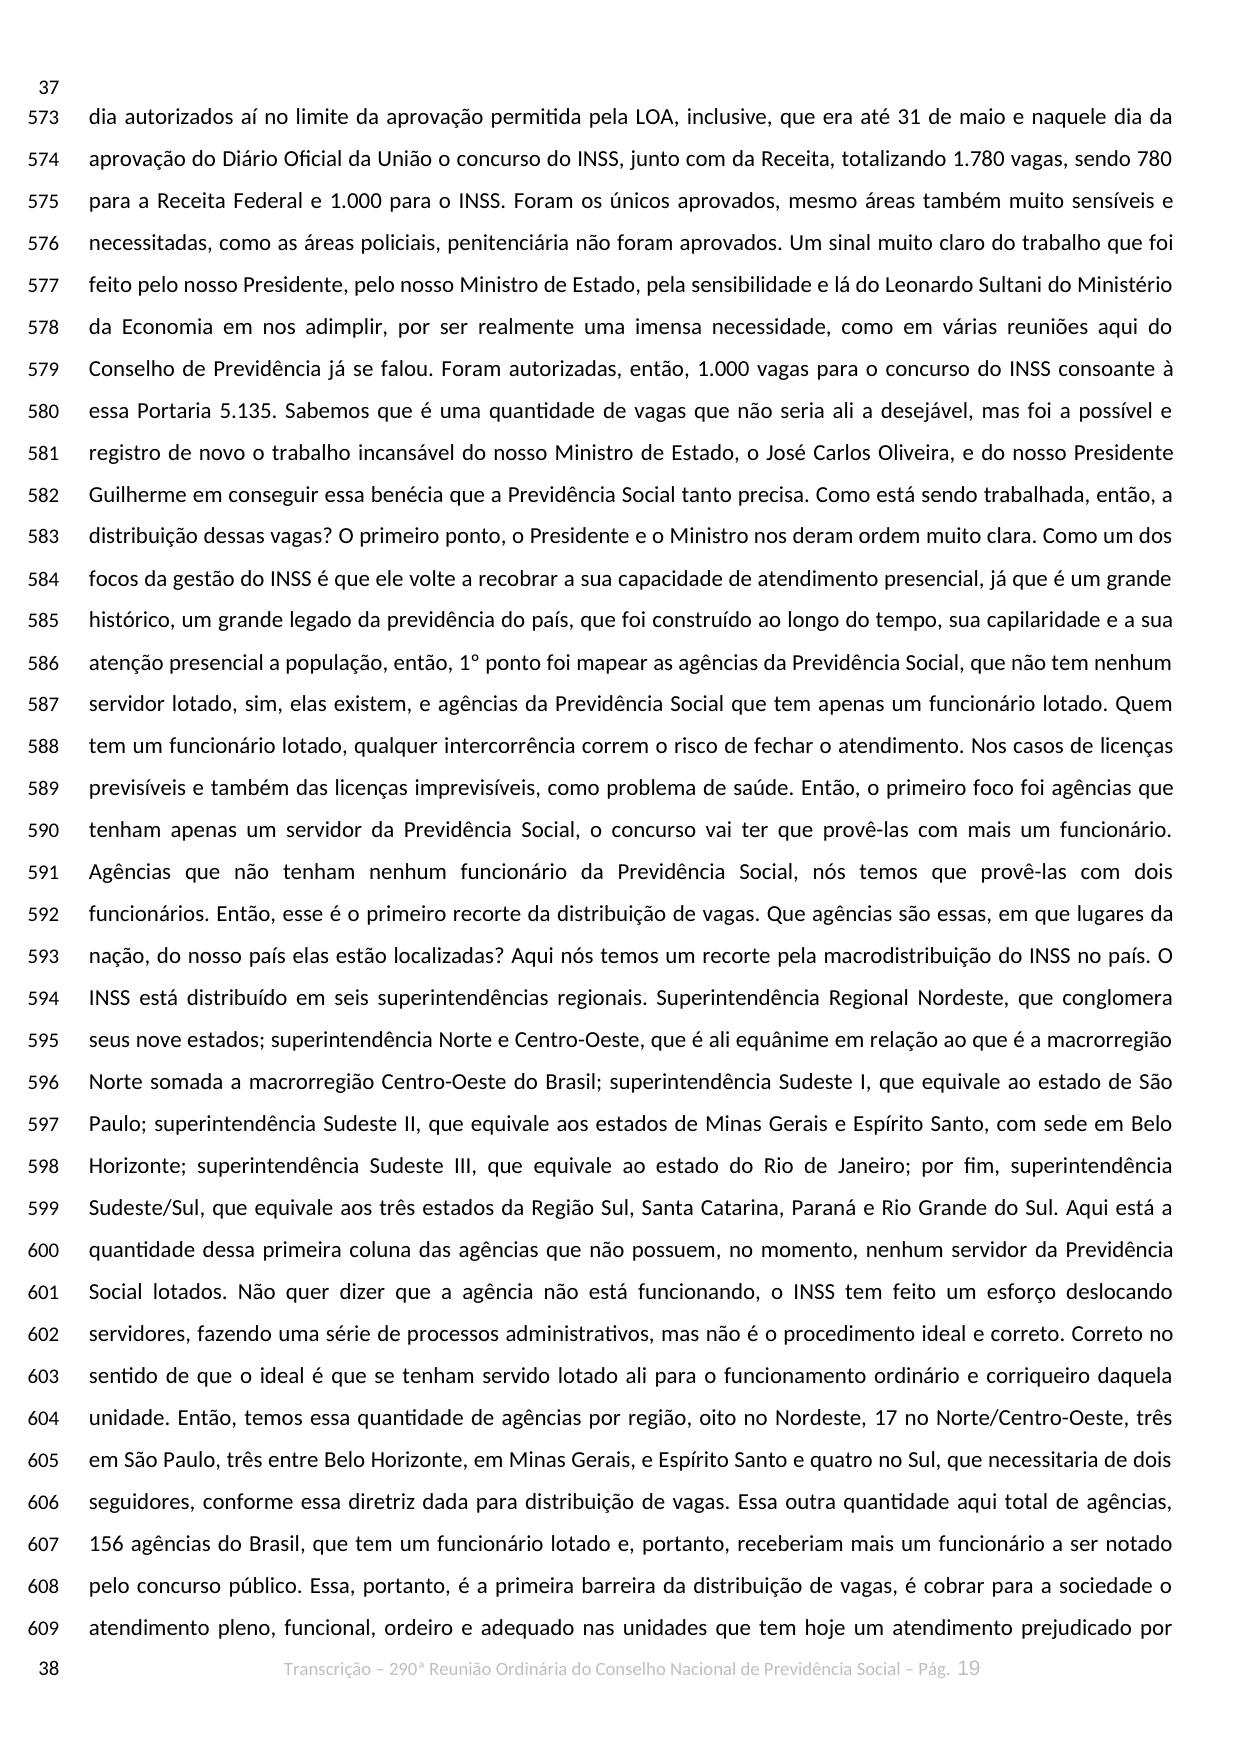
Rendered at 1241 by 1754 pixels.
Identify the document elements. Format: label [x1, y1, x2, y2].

text [89, 102, 1175, 1641]
